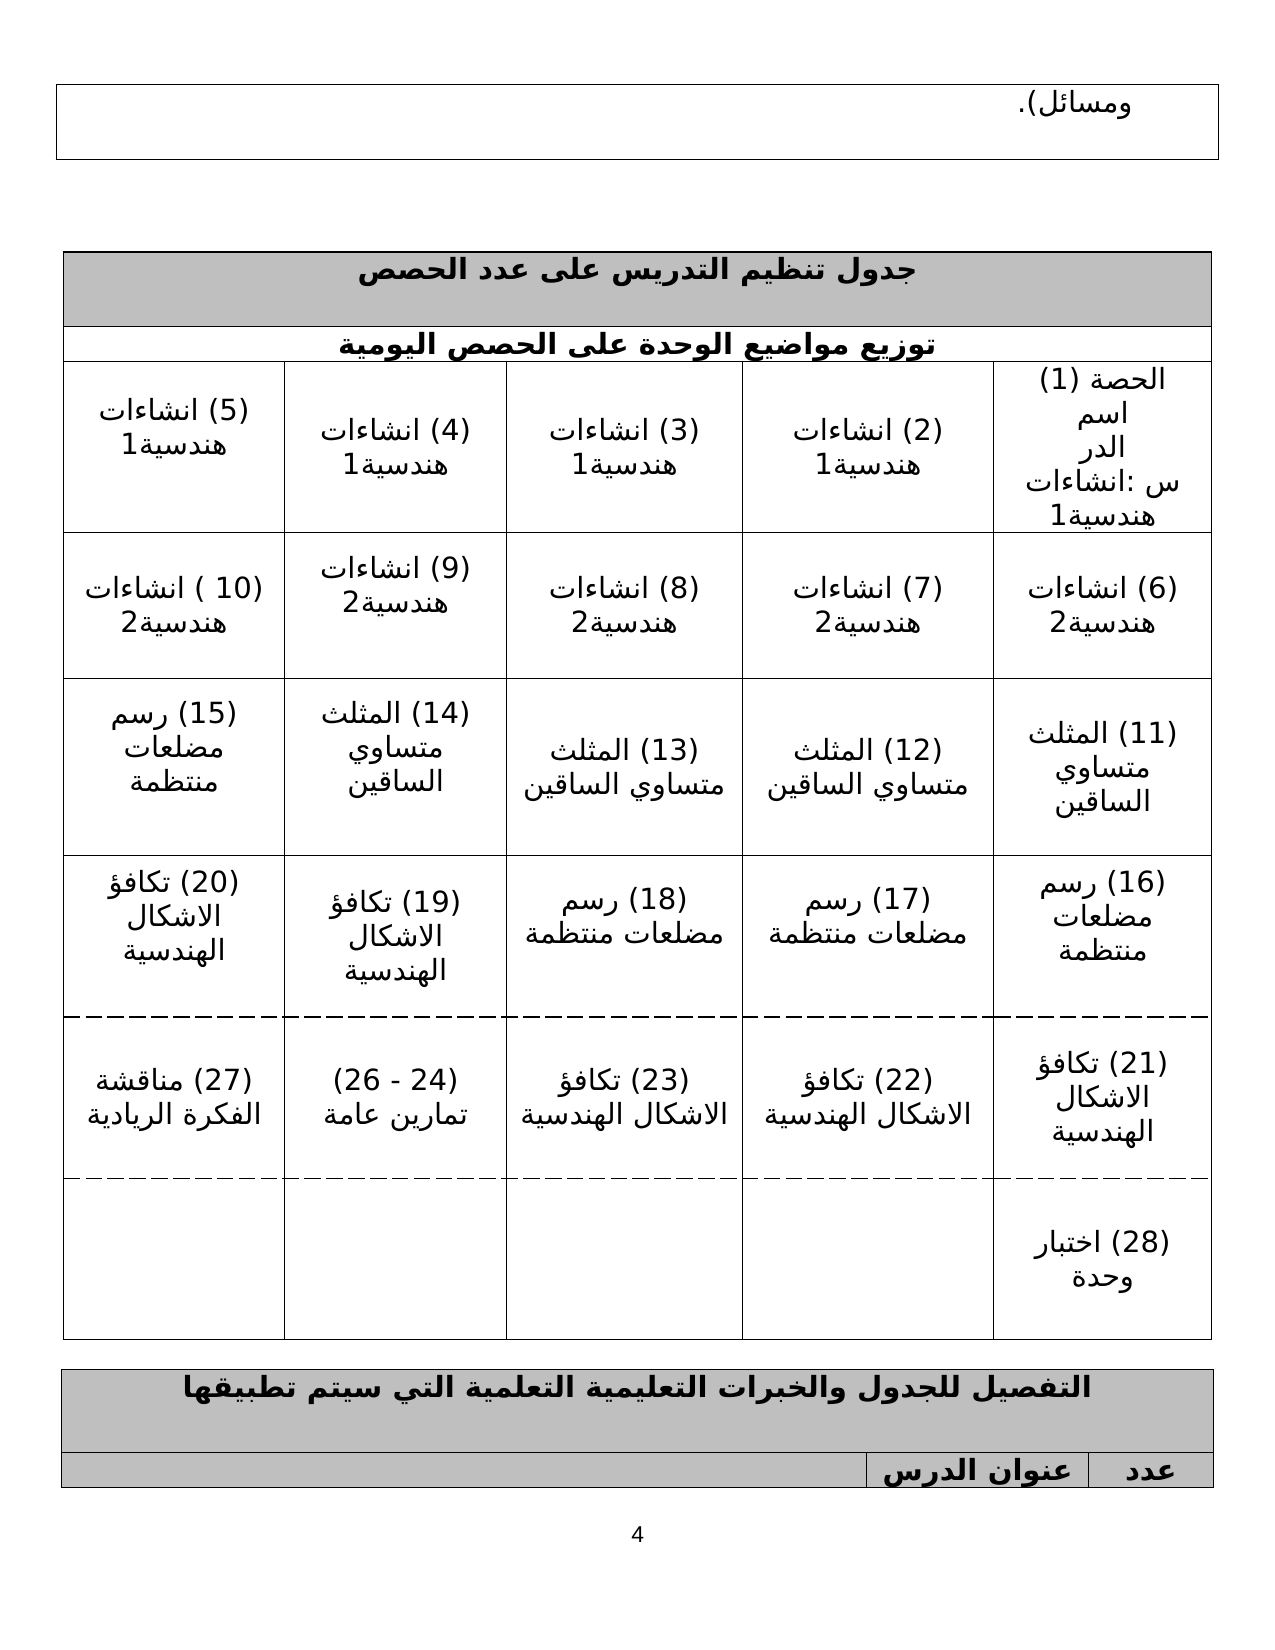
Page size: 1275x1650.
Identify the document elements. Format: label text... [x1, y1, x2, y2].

table_cell (10 ) انشاءات هندسية2 [64, 533, 284, 678]
table_cell (20) تكافؤ الاشكال الهندسية [64, 856, 284, 1016]
table_cell (24 - 26) تمارين عامة [285, 1016, 506, 1178]
table_cell الحصة (1) اسم الدرس :انشاءات هندسية1 [994, 362, 1211, 532]
table_cell (5) انشاءات هندسية1 [64, 362, 284, 532]
table_cell (8) انشاءات هندسية2 [507, 533, 742, 678]
table_cell (4) انشاءات هندسية1 [285, 362, 506, 532]
table_cell (22) تكافؤ الاشكال الهندسية [743, 1016, 993, 1178]
table_cell (23) تكافؤ الاشكال الهندسية [507, 1016, 742, 1178]
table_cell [57, 85, 1218, 159]
table_cell (27) مناقشة الفكرة الريادية [64, 1016, 284, 1178]
table_cell (9) انشاءات هندسية2 [285, 533, 506, 678]
table_cell عدد الحصص [1089, 1453, 1213, 1487]
table_cell (6) انشاءات هندسية2 [994, 533, 1211, 678]
table_cell (14) المثلث متساوي الساقين [285, 679, 506, 855]
table_cell (16) رسم مضلعات منتظمة [994, 856, 1211, 1016]
table_cell [285, 1178, 506, 1339]
table_cell (2) انشاءات هندسية1 [743, 362, 993, 532]
table_cell (21) تكافؤ الاشكال الهندسية [994, 1016, 1211, 1178]
table_cell [64, 1178, 284, 1339]
table_cell [507, 1178, 742, 1339]
table_cell (11) المثلث متساوي الساقين [994, 679, 1211, 855]
table_cell [62, 1453, 866, 1487]
table_cell توزيع مواضيع الوحدة على الحصص اليومية [64, 327, 1211, 361]
table_cell (19) تكافؤ الاشكال الهندسية [285, 856, 506, 1016]
table_header جدول تنظيم التدريس على عدد الحصص [64, 253, 1211, 326]
table_cell (17) رسم مضلعات منتظمة [743, 856, 993, 1016]
table_cell (12) المثلث متساوي الساقين [743, 679, 993, 855]
table_cell (13) المثلث متساوي الساقين [507, 679, 742, 855]
table_cell (7) انشاءات هندسية2 [743, 533, 993, 678]
table_cell (18) رسم مضلعات منتظمة [507, 856, 742, 1016]
table_cell (15) رسم مضلعات منتظمة [64, 679, 284, 855]
table_cell (28) اختبار وحدة [994, 1178, 1211, 1339]
table_cell عنوان الدرس [867, 1453, 1088, 1487]
table_cell [743, 1178, 993, 1339]
table_header التفصيل للجدول والخبرات التعليمية التعلمية التي سيتم تطبيقها [62, 1370, 1213, 1452]
table_cell (3) انشاءات هندسية1 [507, 362, 742, 532]
